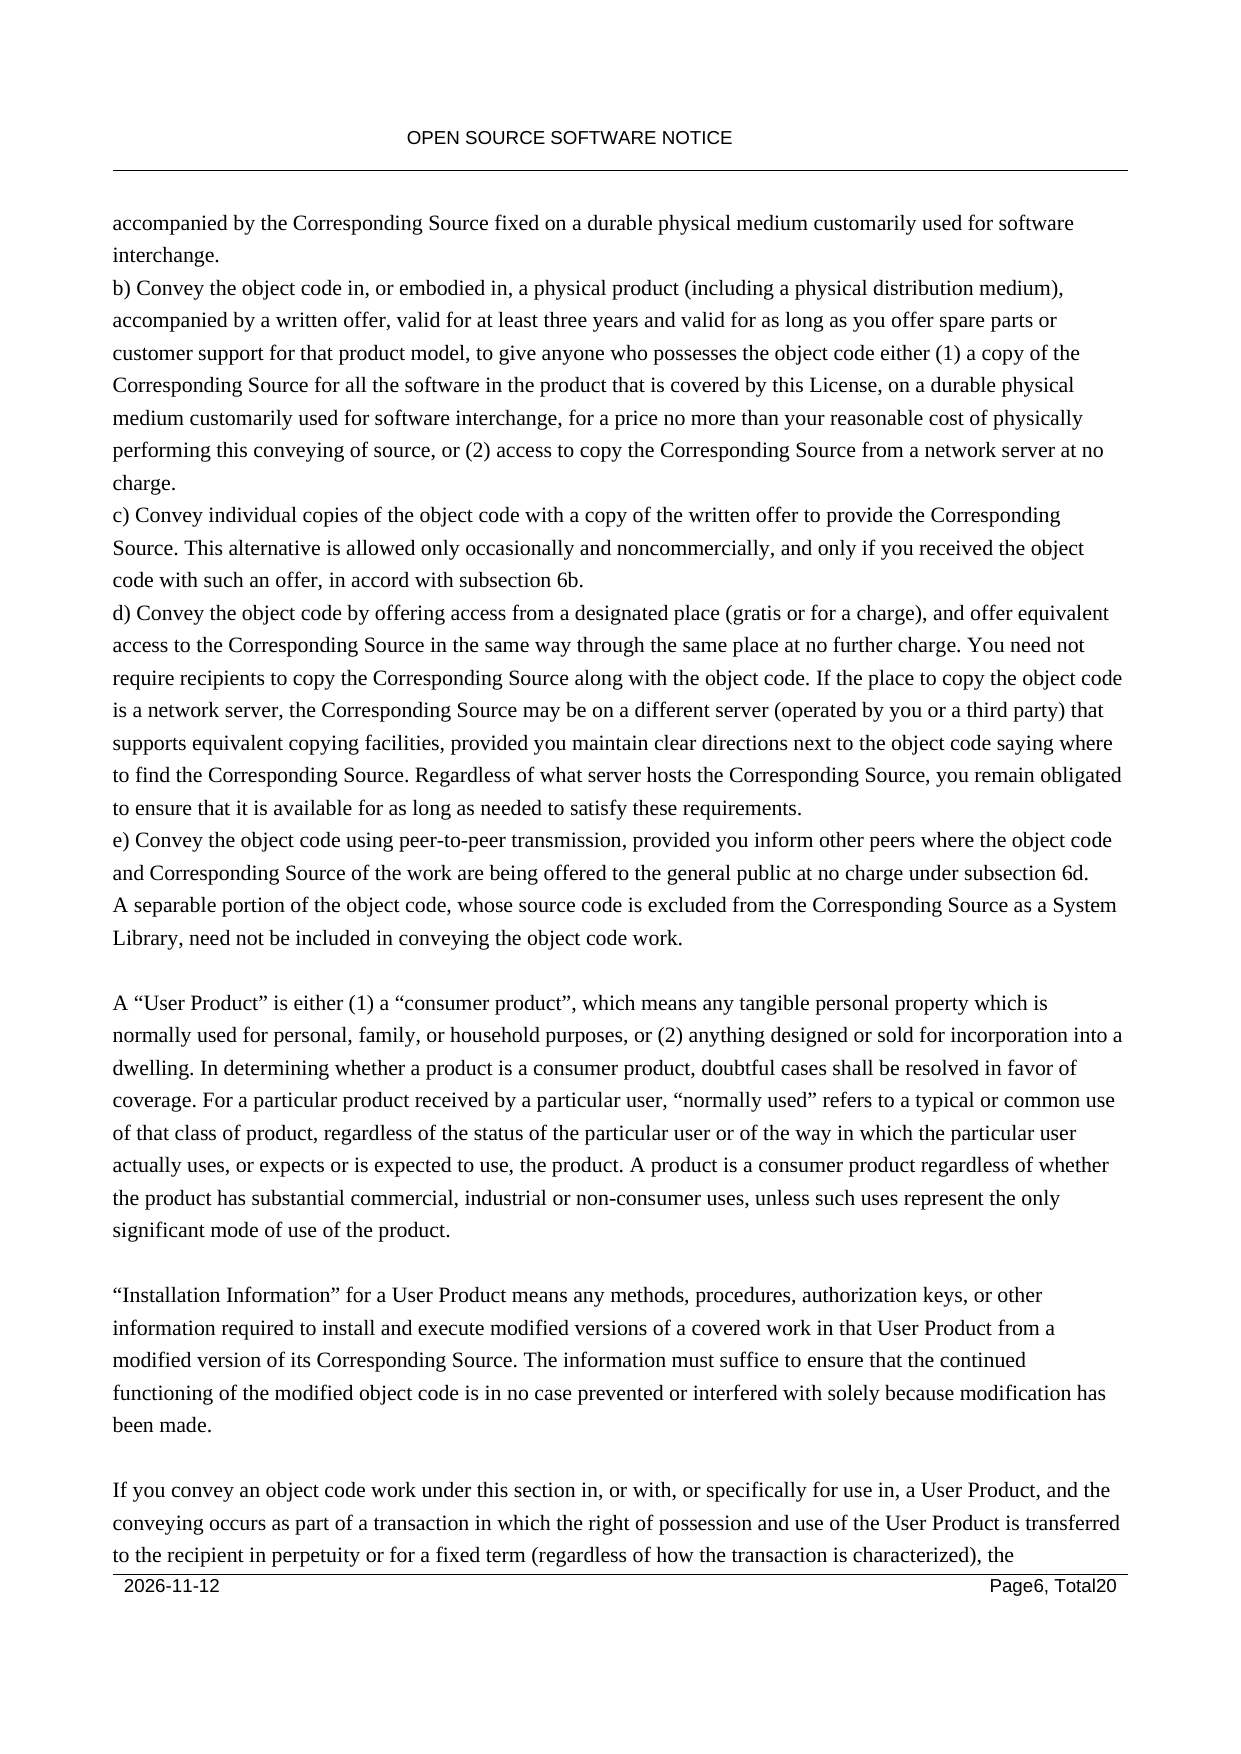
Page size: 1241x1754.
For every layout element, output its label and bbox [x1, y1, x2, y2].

text [112, 206, 1128, 1571]
